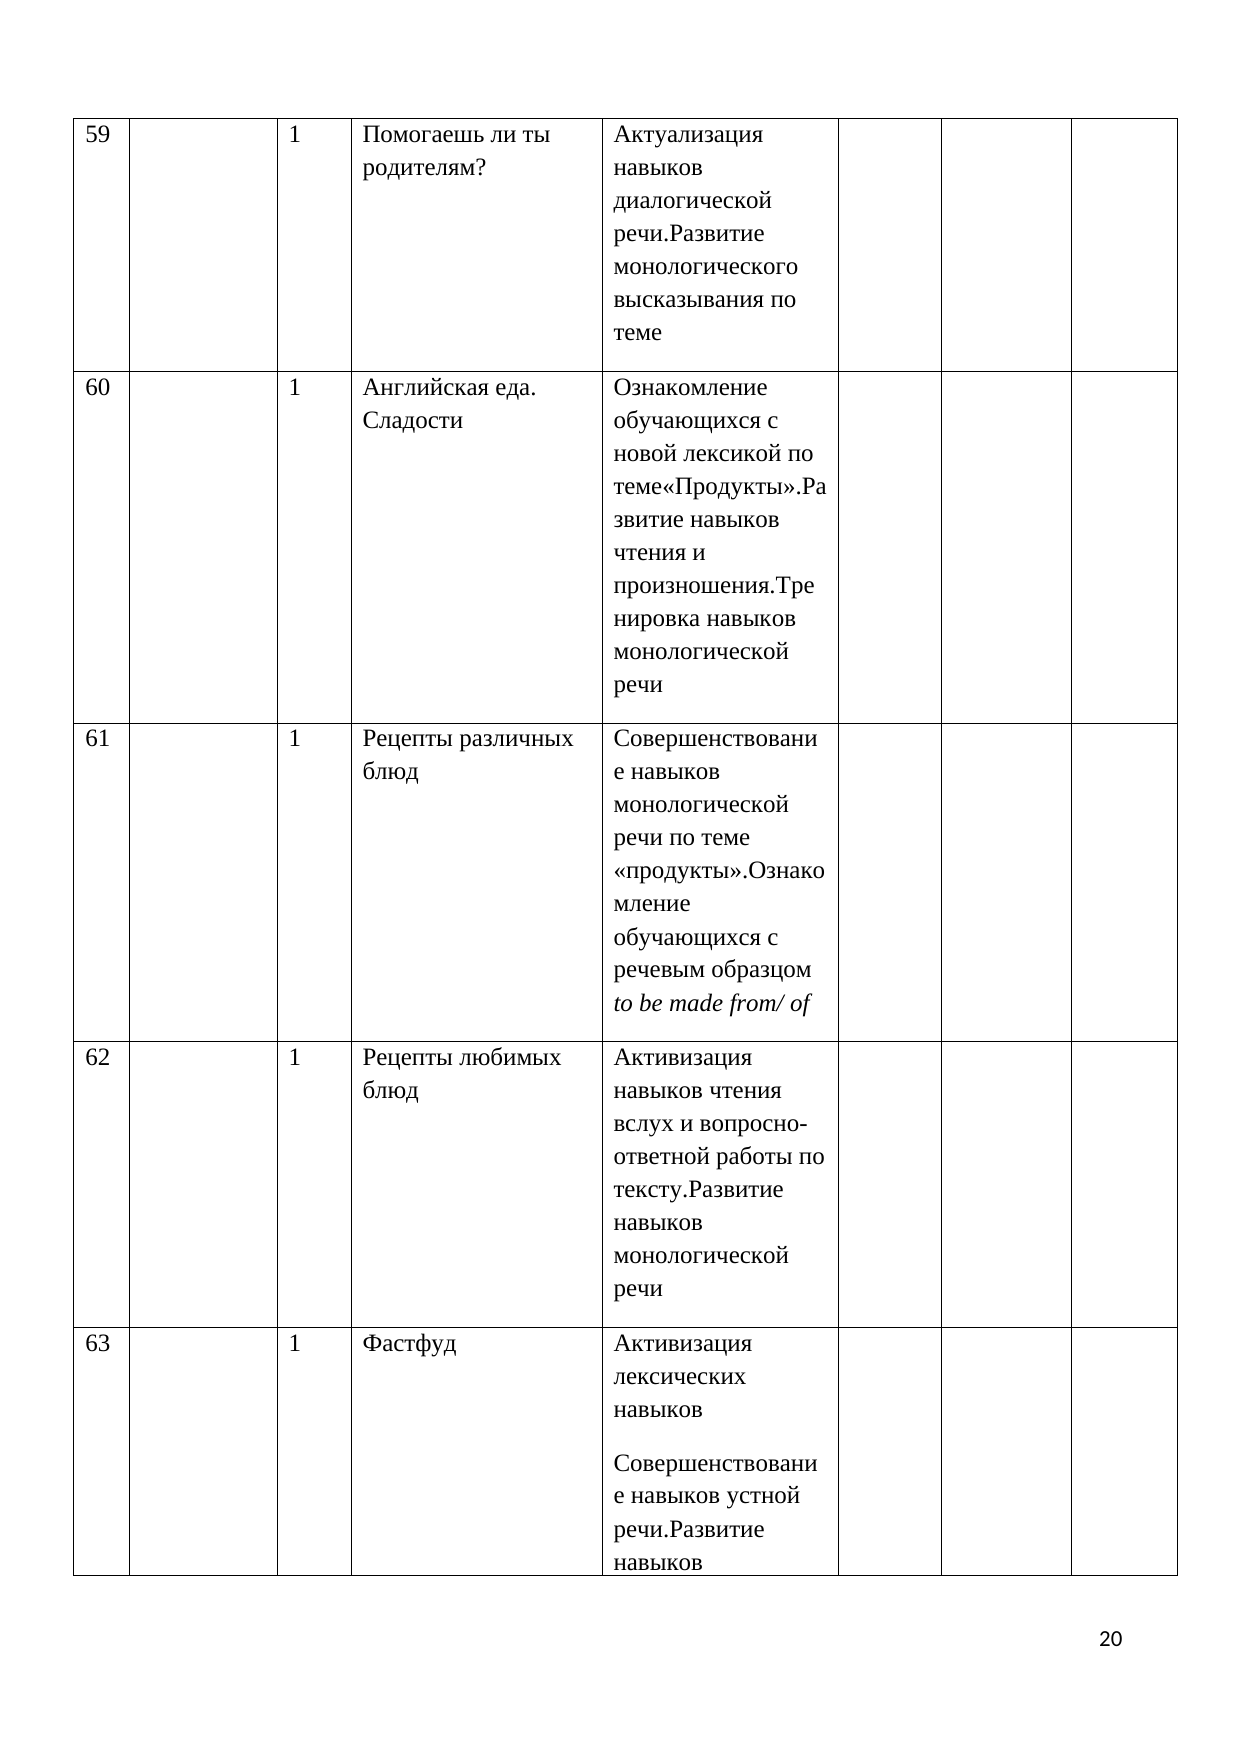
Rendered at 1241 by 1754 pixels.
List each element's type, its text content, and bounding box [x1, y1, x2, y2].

table_cell Активизация навыков чтения вслух и вопросно- ответной работы по тексту.Развитие навыков монологической речи [603, 1042, 838, 1327]
table_cell Рецепты различных блюд [352, 724, 602, 1041]
table_cell [839, 1328, 941, 1575]
table_cell 1 [278, 372, 351, 722]
table_cell [1072, 724, 1177, 1041]
table_cell 63 [74, 1328, 129, 1575]
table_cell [352, 119, 602, 371]
table_cell [130, 119, 277, 371]
table_cell [130, 1042, 277, 1327]
table_cell [839, 372, 941, 722]
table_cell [603, 1328, 838, 1575]
table_cell Актуализация навыков диалогической речи.Развитие монологического высказывания по теме [603, 119, 838, 371]
table_cell 1 [278, 724, 351, 1041]
table_cell [130, 372, 277, 722]
table_cell 59 [74, 119, 129, 371]
table_cell [130, 724, 277, 1041]
table_cell [942, 1042, 1071, 1327]
table_cell [942, 1328, 1071, 1575]
table_cell [130, 1328, 277, 1575]
table_cell [1072, 372, 1177, 722]
table_cell 1 [278, 119, 351, 371]
table_cell 60 [74, 372, 129, 722]
table_cell Совершенствование навыков монологической речи по теме «продукты».Ознакомление обучающихся с речевым образцом to be made from/ of [603, 724, 838, 1041]
table_cell [1072, 119, 1177, 371]
table_cell 1 [278, 1328, 351, 1575]
table_cell 1 [278, 1042, 351, 1327]
table_cell [1072, 1328, 1177, 1575]
table_cell [942, 119, 1071, 371]
table_cell Рецепты любимых блюд [352, 1042, 602, 1327]
table_cell Фастфуд [352, 1328, 602, 1575]
table_cell [839, 119, 941, 371]
table_cell [942, 372, 1071, 722]
table_cell Английская еда. Сладости [352, 372, 602, 722]
table_cell 62 [74, 1042, 129, 1327]
table_cell Ознакомление обучающихся с новой лексикой по теме«Продукты».Развитие навыков чтения и произношения.Тренировка навыков монологической речи [603, 372, 838, 722]
table_cell [839, 1042, 941, 1327]
table_cell 61 [74, 724, 129, 1041]
table_cell [839, 724, 941, 1041]
table_cell [1072, 1042, 1177, 1327]
table_cell [942, 724, 1071, 1041]
